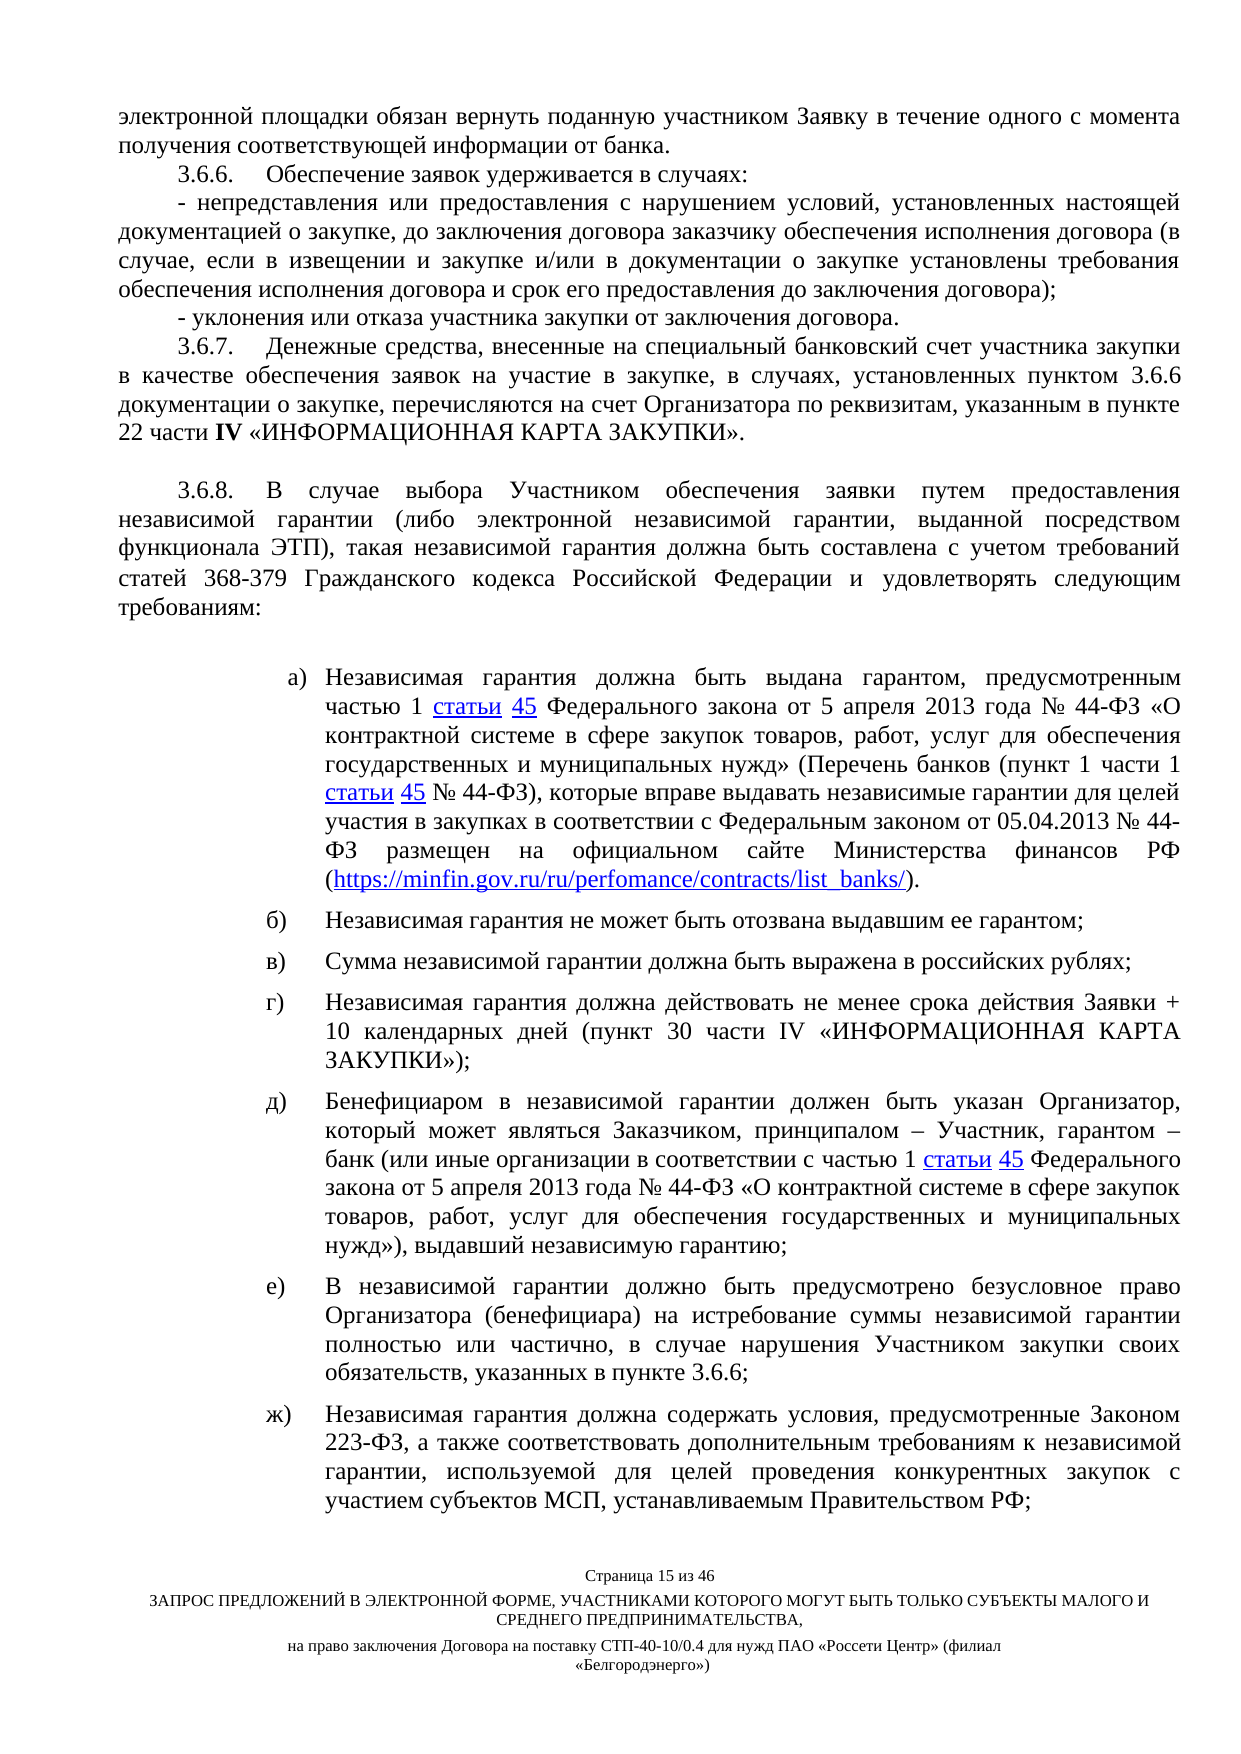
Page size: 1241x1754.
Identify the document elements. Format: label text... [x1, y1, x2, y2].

subtitle В случае выбора Участником обеспечения заявки путем предоставления независимой гарантии (либо электронной независимой гарантии, выданной посредством функционала ЭТП), такая независимой гарантия должна быть составлена с учетом требований статей 368-379 Гражданского кодекса Российской Федерации и удовлетворять следующим требованиям: [118, 475, 1181, 621]
list Сумма независимой гарантии должна быть выражена в российских рублях; [266, 946, 1181, 975]
list Бенефициаром в независимой гарантии должен быть указан Организатор, который может являться Заказчиком, принципалом – Участник, гарантом – банк (или иные организации в соответствии с частью 1 статьи 45 Федерального закона от 5 апреля 2013 года № 44-ФЗ «О контрактной системе в сфере закупок товаров, работ, услуг для обеспечения государственных и муниципальных нужд»), выдавший независимую гарантию; [266, 1086, 1181, 1259]
subtitle Денежные средства, внесенные на специальный банковский счет участника закупки в качестве обеспечения заявок на участие в закупке, в случаях, установленных пунктом 3.6.6 документации о закупке, перечисляются на счет Организатора по реквизитам, указанным в пункте 22 части IV «ИНФОРМАЦИОННАЯ КАРТА ЗАКУПКИ». [118, 331, 1181, 446]
text - уклонения или отказа участника закупки от заключения договора. [118, 302, 1181, 331]
list Независимая гарантия должна быть выдана гарантом, предусмотренным частью 1 статьи 45 Федерального закона от 5 апреля 2013 года № 44-ФЗ «О контрактной системе в сфере закупок товаров, работ, услуг для обеспечения государственных и муниципальных нужд» (Перечень банков (пункт 1 части 1 статьи 45 № 44-ФЗ), которые вправе выдавать независимые гарантии для целей участия в закупках в соответствии с Федеральным законом от 05.04.2013 № 44-ФЗ размещен на официальном сайте Министерства финансов РФ (https://minfin.gov.ru/ru/perfomance/contracts/list_banks/). [287, 662, 1181, 892]
subtitle Обеспечение заявок удерживается в случаях: [118, 159, 1181, 187]
text - непредставления или предоставления с нарушением условий, установленных настоящей документацией о закупке, до заключения договора заказчику обеспечения исполнения договора (в случае, если в извещении и закупке и/или в документации о закупке установлены требования обеспечения исполнения договора и срок его предоставления до заключения договора); [118, 187, 1181, 302]
list Независимая гарантия не может быть отозвана выдавшим ее гарантом; [266, 905, 1181, 934]
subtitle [118, 101, 1181, 159]
list В независимой гарантии должно быть предусмотрено безусловное право Организатора (бенефициара) на истребование суммы независимой гарантии полностью или частично, в случае нарушения Участником закупки своих обязательств, указанных в пункте 3.6.6; [266, 1271, 1181, 1386]
list Независимая гарантия должна действовать не менее срока действия Заявки + 10 календарных дней (пункт 30 части IV «ИНФОРМАЦИОННАЯ КАРТА ЗАКУПКИ»); [266, 987, 1181, 1074]
list Независимая гарантия должна содержать условия, предусмотренные Законом 223-ФЗ, а также соответствовать дополнительным требованиям к независимой гарантии, используемой для целей проведения конкурентных закупок с участием субъектов МСП, устанавливаемым Правительством РФ; [266, 1399, 1181, 1514]
